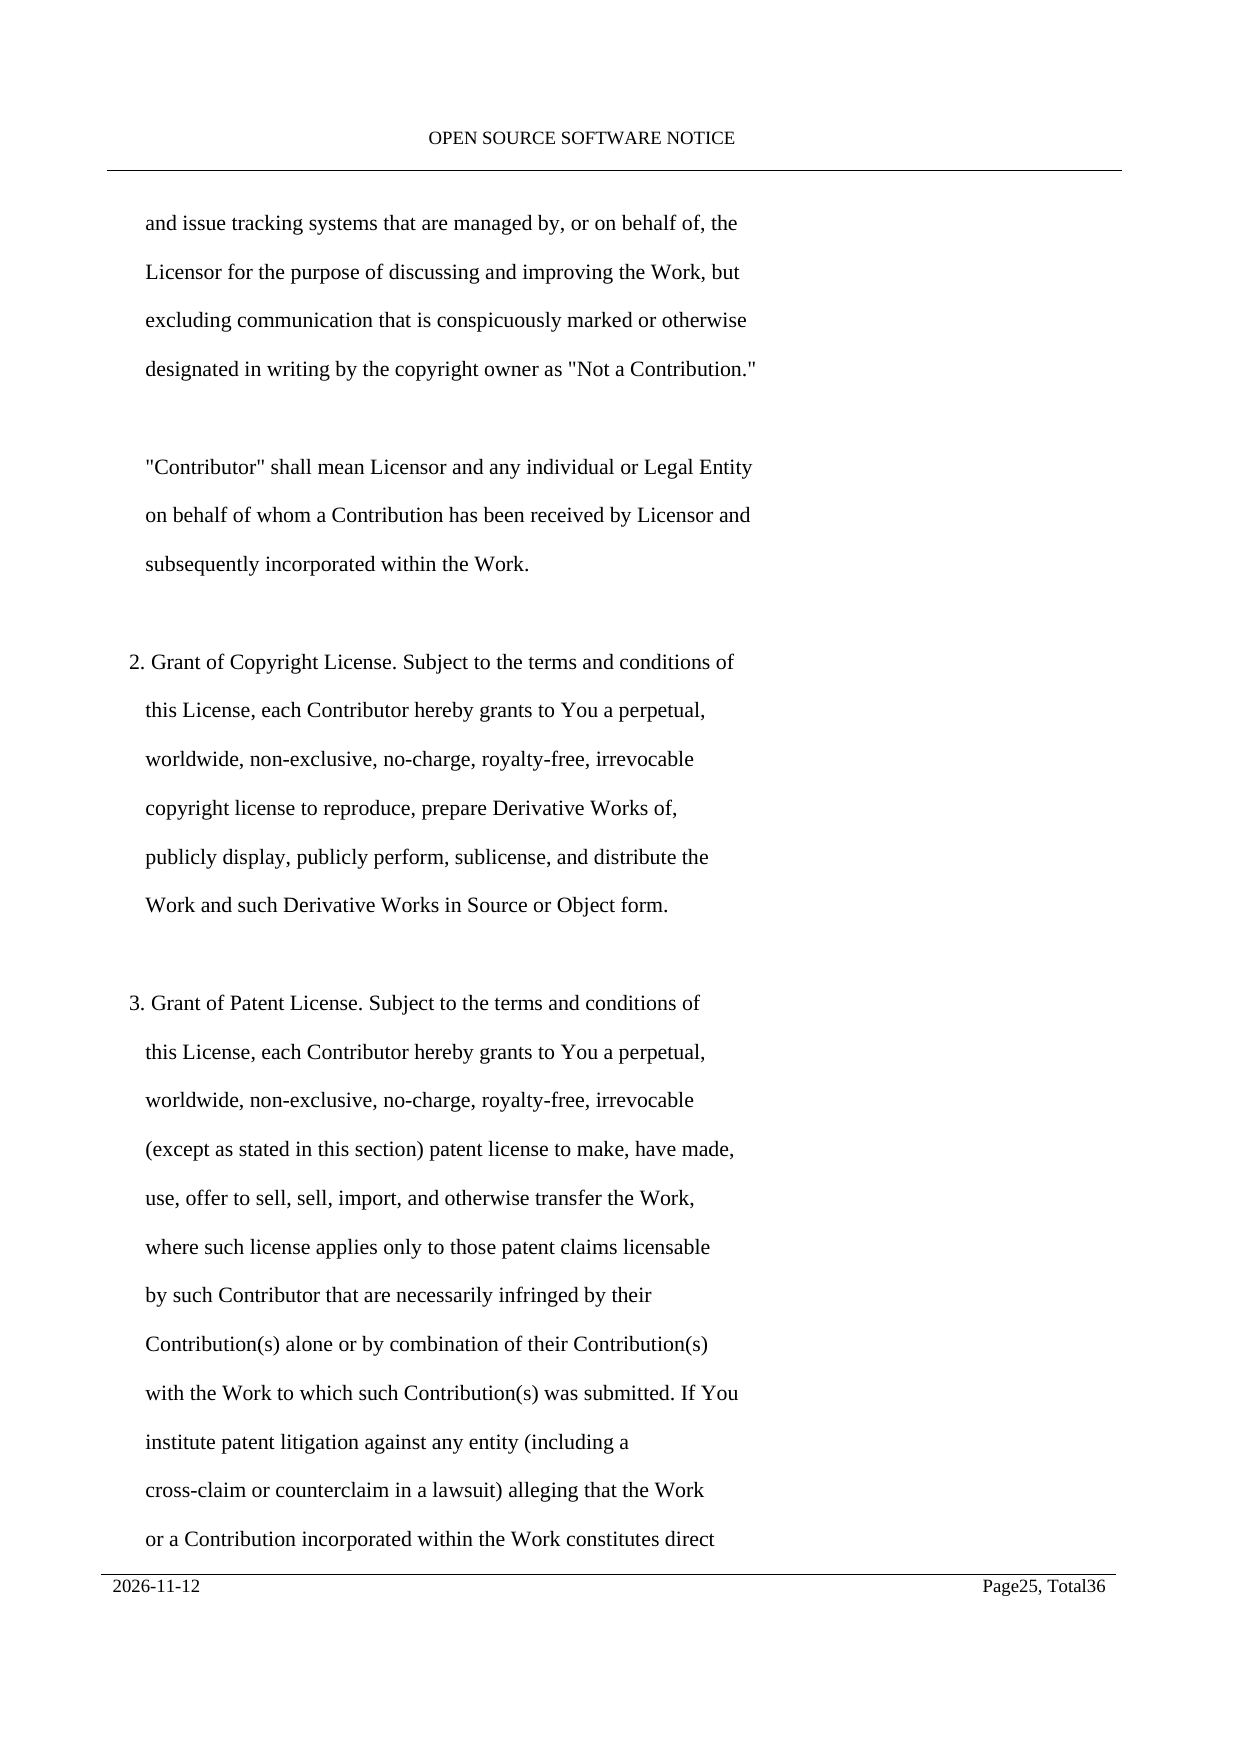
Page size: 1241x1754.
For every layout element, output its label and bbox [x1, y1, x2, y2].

text [112, 206, 1128, 1555]
